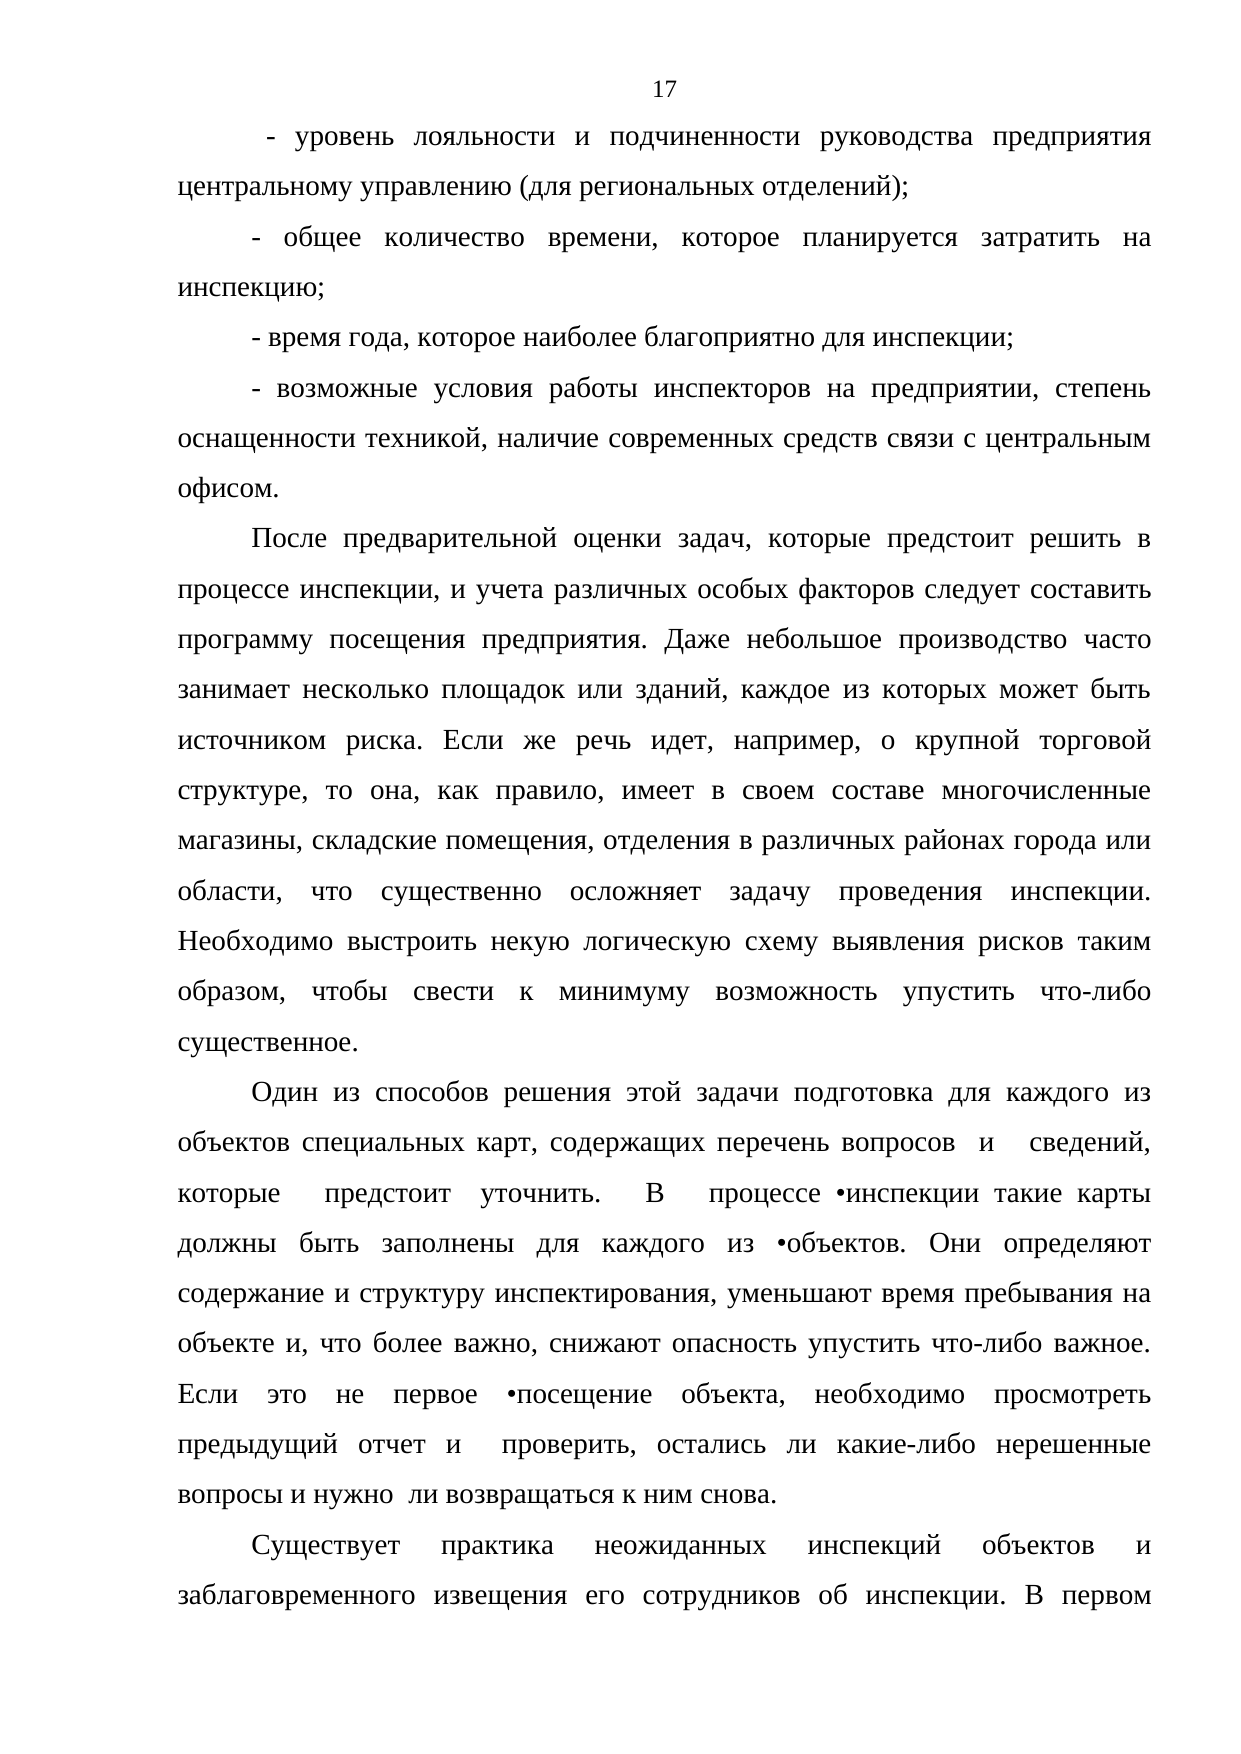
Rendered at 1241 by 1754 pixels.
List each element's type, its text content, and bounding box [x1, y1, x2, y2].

text - уровень лояльности и подчиненности руководства предприятия центральному управлению (для региональных отделений); [177, 118, 1152, 202]
text После предварительной оценки задач, которые предстоит решить в процессе инспекции, и учета различных особых факторов следует составить программу посещения предприятия. Даже небольшое производство часто занимает несколько площадок или зданий, каждое из которых может быть источником риска. Если же речь идет, например, о крупной торговой структуре, то она, как правило, имеет в своем составе многочисленные магазины, складские помещения, отделения в различных районах города или области, что существенно осложняет задачу проведения инспекции. Необходимо выстроить некую логическую схему выявления рисков таким образом, чтобы свести к минимуму возможность упустить что-либо существенное. [177, 521, 1152, 1057]
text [177, 1527, 1152, 1611]
text - возможные условия работы инспекторов на предприятии, степень оснащенности техникой, наличие современных средств связи с центральным офисом. [177, 370, 1152, 504]
text Один из способов решения этой задачи подготовка для каждого из объектов специальных карт, содержащих перечень вопросов и сведений, которые предстоит уточнить. В процессе •инспекции такие карты должны быть заполнены для каждого из •объектов. Они определяют содержание и структуру инспектирования, уменьшают время пребывания на объекте и, что более важно, снижают опасность упустить что-либо важное. Если это не первое •посещение объекта, необходимо просмотреть предыдущий отчет и проверить, остались ли какие-либо нерешенные вопросы и нужно ли возвращаться к ним снова. [177, 1074, 1152, 1510]
text - время года, которое наиболее благоприятно для инспекции; [177, 319, 1152, 353]
text - общее количество времени, которое планируется затратить на инспекцию; [177, 219, 1152, 303]
